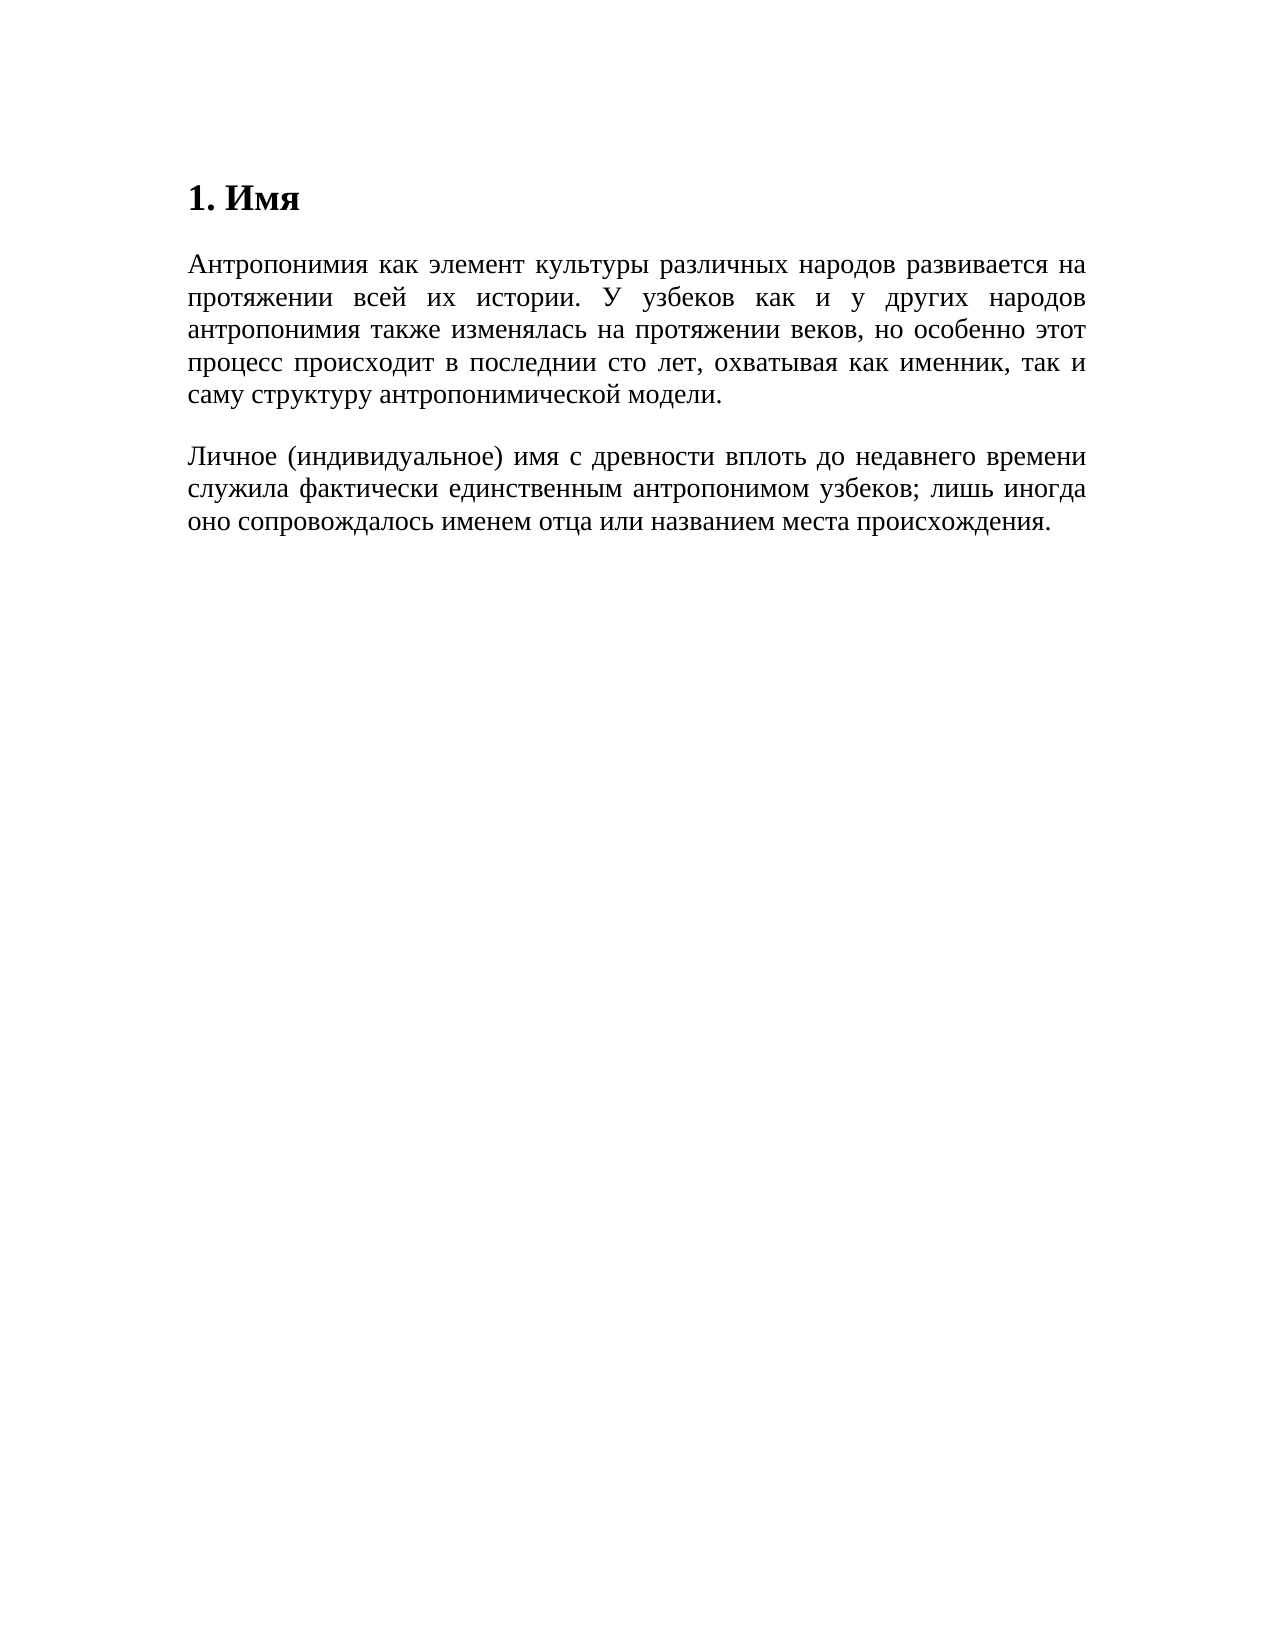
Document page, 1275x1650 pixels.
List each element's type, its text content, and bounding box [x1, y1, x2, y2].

list 1. Имя [187, 175, 1087, 218]
text Личное (индивидуальное) имя с древности вплоть до недавнего времени служила фактически единственным антропонимом узбеков; лишь иногда оно сопровождалось именем отца или названием места происхождения. [187, 439, 1087, 536]
text Антропонимия как элемент культуры различных народов развивается на протяжении всей их истории. У узбеков как и у других народов антропонимия также изменялась на протяжении веков, но особенно этот процесс происходит в последнии сто лет, охватывая как именник, так и саму структуру антропонимической модели. [187, 248, 1087, 409]
